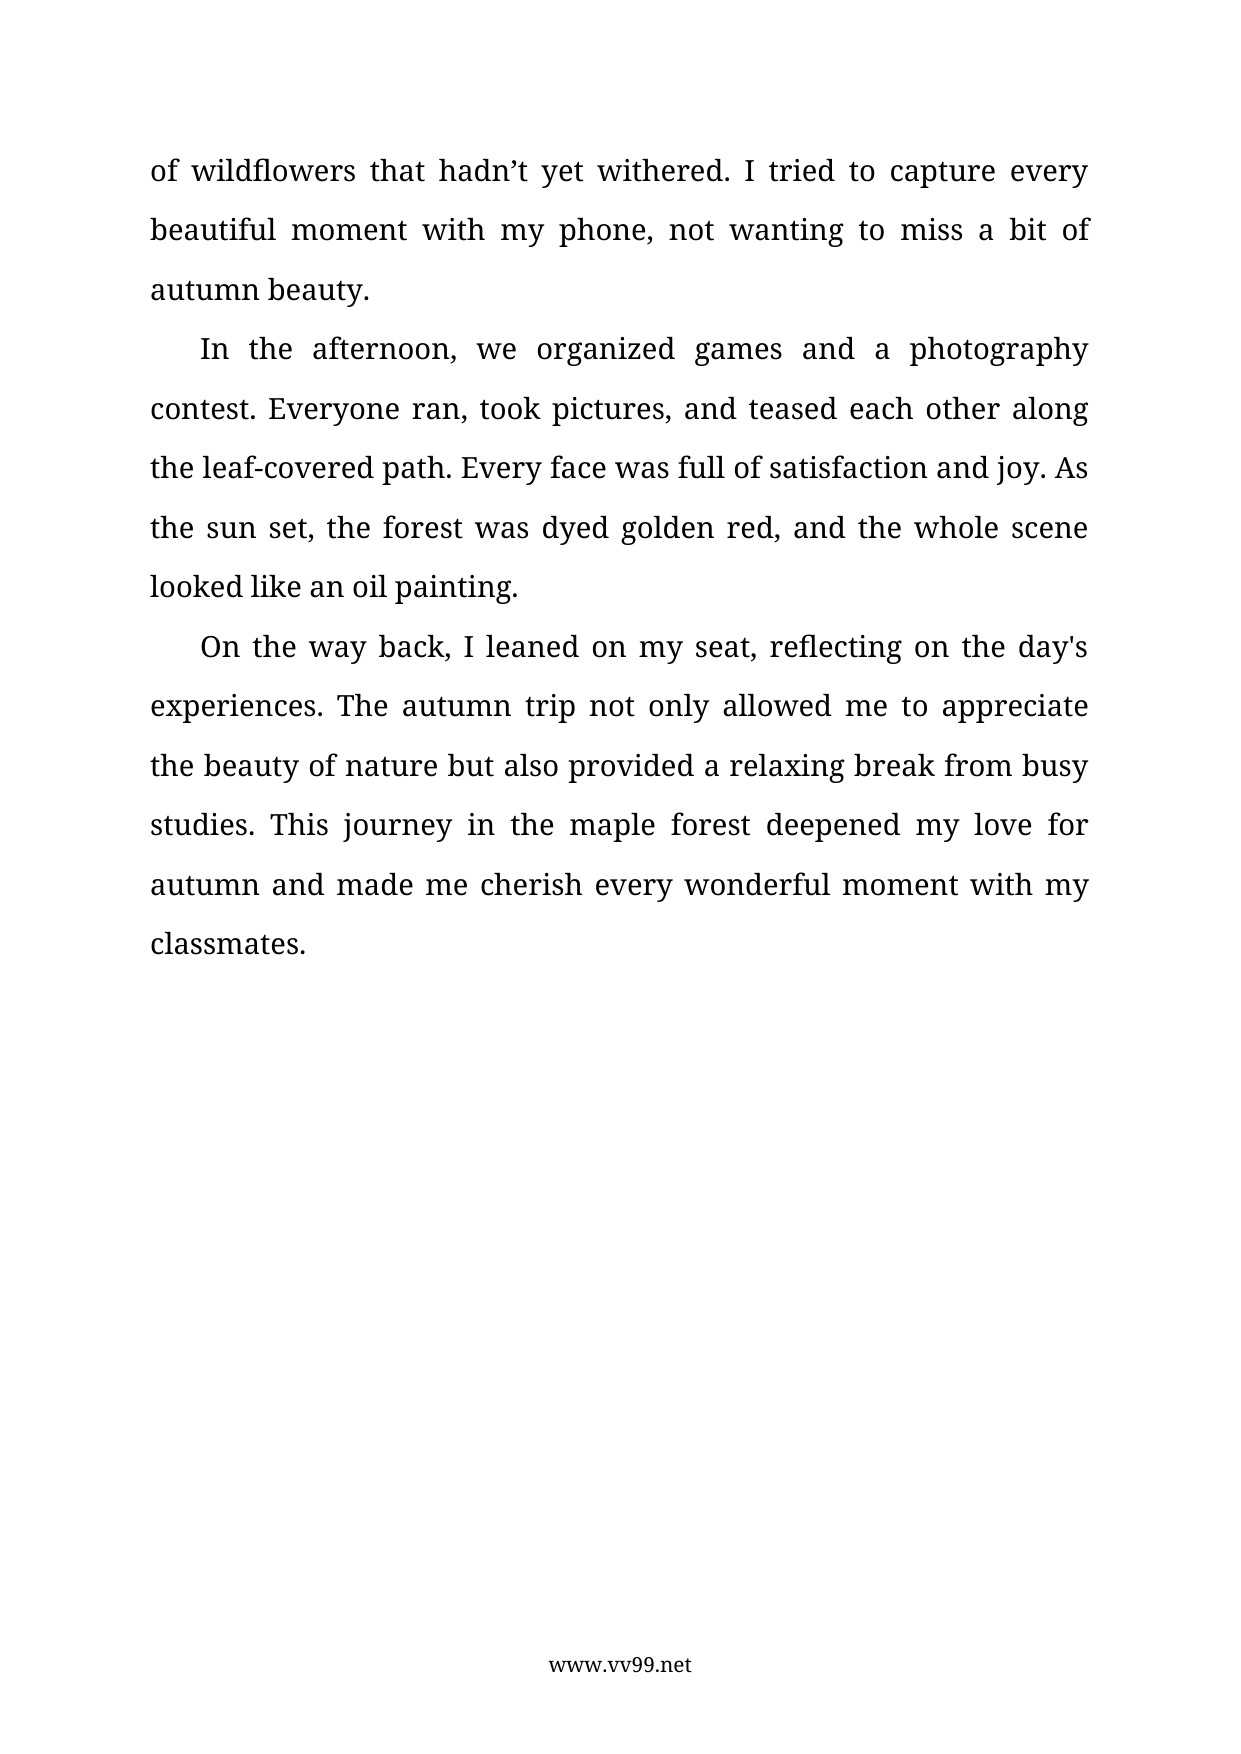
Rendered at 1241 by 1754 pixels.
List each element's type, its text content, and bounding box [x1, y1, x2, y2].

text On the way back, I leaned on my seat, reflecting on the day's experiences. The autumn trip not only allowed me to appreciate the beauty of nature but also provided a relaxing break from busy studies. This journey in the maple forest deepened my love for autumn and made me cherish every wonderful moment with my classmates. [150, 626, 1090, 963]
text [150, 150, 1090, 309]
text In the afternoon, we organized games and a photography contest. Everyone ran, took pictures, and teased each other along the leaf-covered path. Every face was full of satisfaction and joy. As the sun set, the forest was dyed golden red, and the whole scene looked like an oil painting. [150, 328, 1090, 606]
